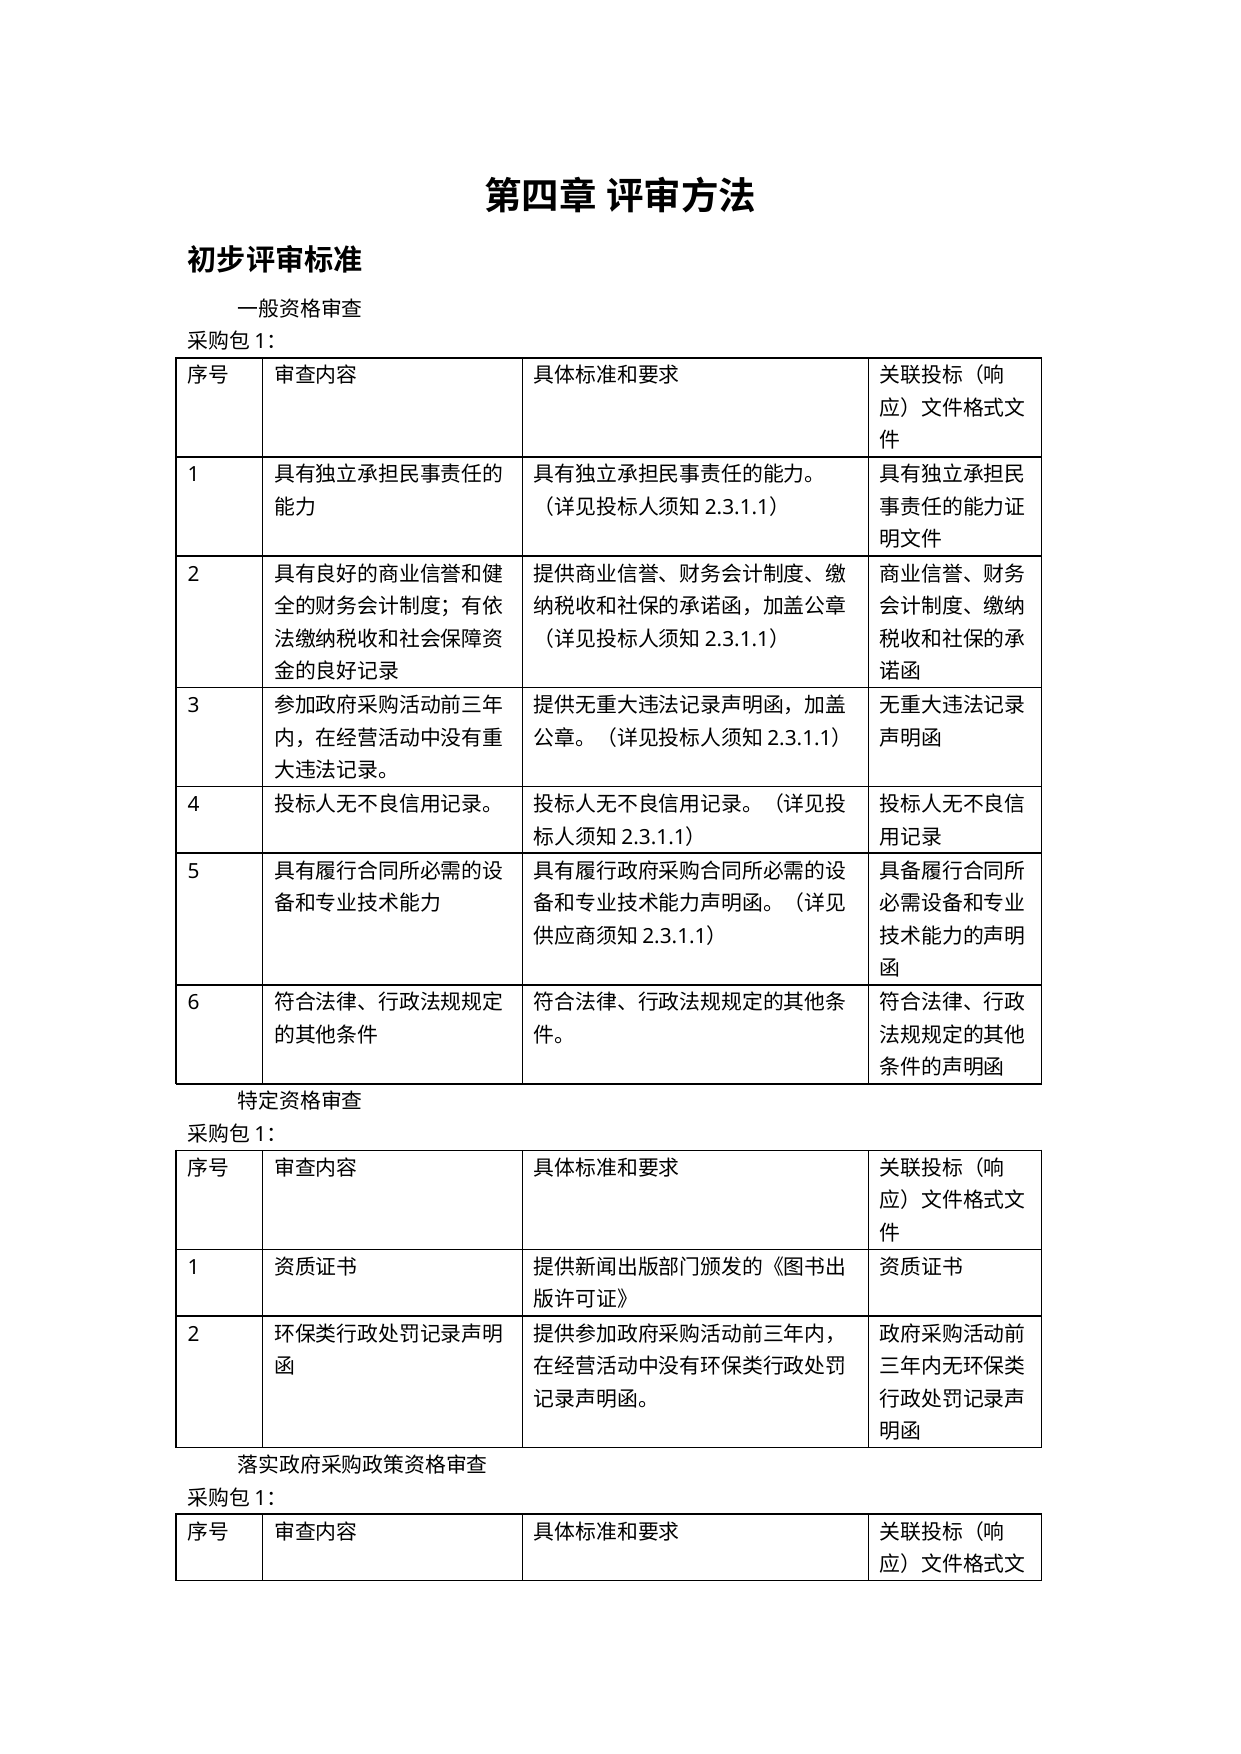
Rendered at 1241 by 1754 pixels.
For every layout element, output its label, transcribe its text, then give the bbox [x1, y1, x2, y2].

table_header 审查内容 [263, 1515, 522, 1580]
table_cell 具有独立承担民事责任的能力。（详见投标人须知2.3.1.1） [523, 458, 868, 555]
text 采购包1： [187, 1117, 1053, 1149]
table_header 审查内容 [263, 359, 522, 456]
table_header 关联投标（响应）文件格式文件 [869, 359, 1041, 456]
table_cell 资质证书 [263, 1250, 522, 1315]
text 第四章 评审方法 [187, 162, 1053, 227]
table_cell 投标人无不良信用记录。 [263, 787, 522, 852]
table_header 关联投标（响应）文件格式文件 [869, 1515, 1041, 1580]
table_cell 无重大违法记录声明函 [869, 688, 1041, 786]
table_cell 符合法律、行政法规规定的其他条件。 [523, 986, 868, 1083]
table_cell 商业信誉、财务会计制度、缴纳税收和社保的承诺函 [869, 557, 1041, 687]
text 落实政府采购政策资格审查 [187, 1448, 1053, 1481]
table_header 具体标准和要求 [523, 359, 868, 456]
table_cell 资质证书 [869, 1250, 1041, 1315]
table_cell 提供无重大违法记录声明函，加盖公章。（详见投标人须知2.3.1.1） [523, 688, 868, 786]
table_cell 参加政府采购活动前三年内，在经营活动中没有重大违法记录。 [263, 688, 522, 786]
table_cell 6 [177, 986, 262, 1083]
table_header 序号 [177, 359, 262, 456]
table_cell 4 [177, 787, 262, 852]
table_cell 3 [177, 688, 262, 786]
table_cell 具有履行合同所必需的设备和专业技术能力 [263, 854, 522, 984]
text 一般资格审查 [187, 292, 1053, 324]
table_cell 符合法律、行政法规规定的其他条件 [263, 986, 522, 1083]
table_cell 5 [177, 854, 262, 984]
table_header 具体标准和要求 [523, 1151, 868, 1248]
table_header 关联投标（响应）文件格式文件 [869, 1151, 1041, 1248]
table_cell 1 [177, 458, 262, 555]
table_cell 具有良好的商业信誉和健全的财务会计制度；有依法缴纳税收和社会保障资金的良好记录 [263, 557, 522, 687]
table_cell 符合法律、行政法规规定的其他条件的声明函 [869, 986, 1041, 1083]
table_header 审查内容 [263, 1151, 522, 1248]
table_header 序号 [177, 1515, 262, 1580]
text 初步评审标准 [187, 227, 1053, 292]
table_cell 投标人无不良信用记录 [869, 787, 1041, 852]
table_cell 具有独立承担民事责任的能力 [263, 458, 522, 555]
table_cell 提供商业信誉、财务会计制度、缴纳税收和社保的承诺函，加盖公章（详见投标人须知2.3.1.1） [523, 557, 868, 687]
text 采购包1： [187, 324, 1053, 357]
table_cell 2 [177, 1317, 262, 1447]
table_cell 2 [177, 557, 262, 687]
table_cell 具有独立承担民事责任的能力证明文件 [869, 458, 1041, 555]
table_cell 1 [177, 1250, 262, 1315]
table_cell 政府采购活动前三年内无环保类行政处罚记录声明函 [869, 1317, 1041, 1447]
table_cell 提供新闻出版部门颁发的《图书出版许可证》 [523, 1250, 868, 1315]
table_header 具体标准和要求 [523, 1515, 868, 1580]
text 特定资格审查 [187, 1084, 1053, 1117]
table_cell 投标人无不良信用记录。（详见投标人须知2.3.1.1） [523, 787, 868, 852]
table_cell 具有履行政府采购合同所必需的设备和专业技术能力声明函。（详见供应商须知2.3.1.1） [523, 854, 868, 984]
table_cell 提供参加政府采购活动前三年内，在经营活动中没有环保类行政处罚记录声明函。 [523, 1317, 868, 1447]
table_cell 环保类行政处罚记录声明函 [263, 1317, 522, 1447]
table_header 序号 [177, 1151, 262, 1248]
text 采购包1： [187, 1481, 1053, 1513]
table_cell 具备履行合同所必需设备和专业技术能力的声明函 [869, 854, 1041, 984]
